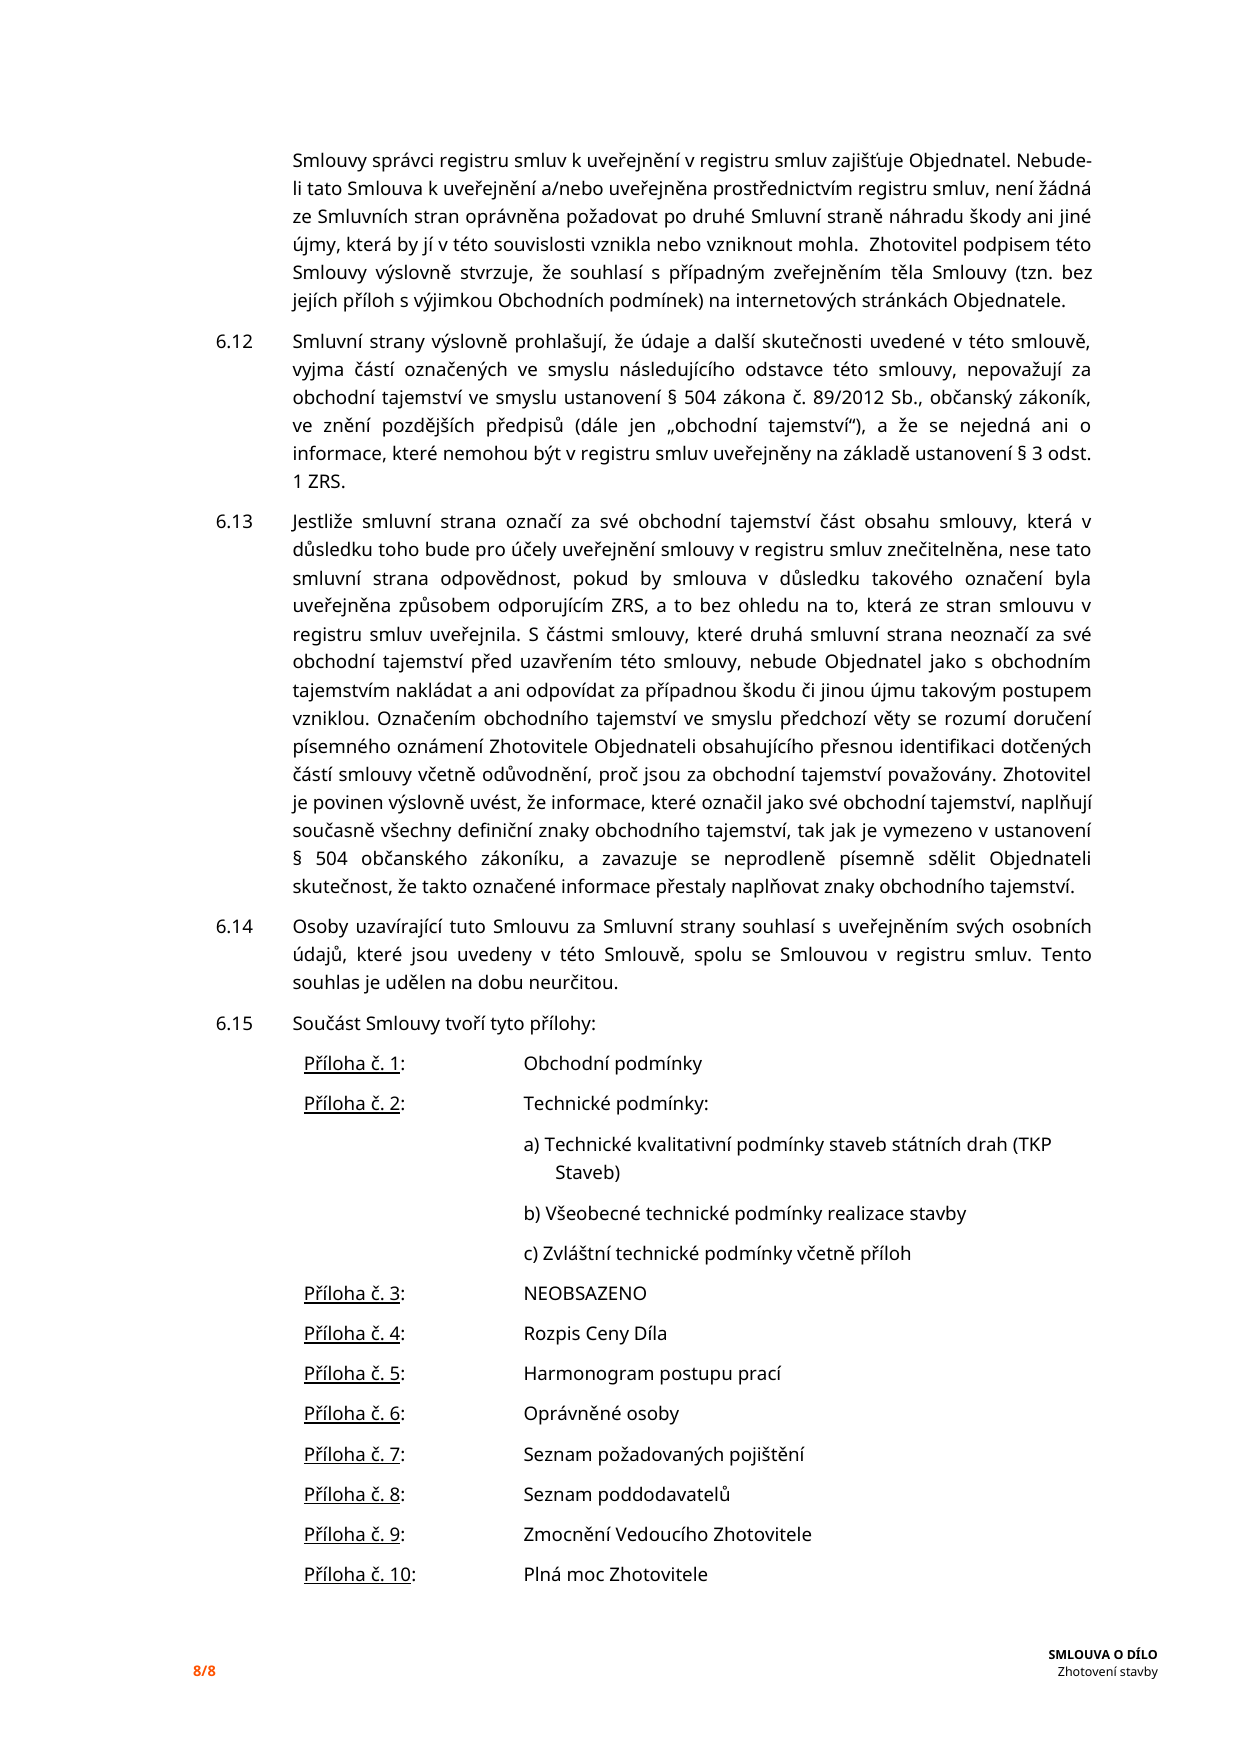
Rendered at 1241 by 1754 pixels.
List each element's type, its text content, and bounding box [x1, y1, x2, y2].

table_cell Plná moc Zhotovitele [511, 1561, 1093, 1601]
text Součást Smlouvy tvoří tyto přílohy: [216, 1010, 1093, 1036]
table_cell Oprávněné osoby [511, 1401, 1093, 1441]
table_cell Příloha č. 7: [216, 1441, 511, 1481]
table_cell Rozpis Ceny Díla [511, 1321, 1093, 1361]
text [216, 147, 1093, 313]
table_cell Harmonogram postupu prací [511, 1361, 1093, 1401]
text Jestliže smluvní strana označí za své obchodní tajemství část obsahu smlouvy, která v důsledku toho bude pro účely uveřejnění smlouvy v registru smluv znečitelněna, nese tato smluvní strana odpovědnost, pokud by smlouva v důsledku takového označení byla uveřejněna způsobem odporujícím ZRS, a to bez ohledu na to, která ze stran smlouvu v registru smluv uveřejnila. S částmi smlouvy, které druhá smluvní strana neoznačí za své obchodní tajemství před uzavřením této smlouvy, nebude Objednatel jako s obchodním tajemstvím nakládat a ani odpovídat za případnou škodu či jinou újmu takovým postupem vzniklou. Označením obchodního tajemství ve smyslu předchozí věty se rozumí doručení písemného oznámení Zhotovitele Objednateli obsahujícího přesnou identifikaci dotčených částí smlouvy včetně odůvodnění, proč jsou za obchodní tajemství považovány. Zhotovitel je povinen výslovně uvést, že informace, které označil jako své obchodní tajemství, naplňují současně všechny definiční znaky obchodního tajemství, tak jak je vymezeno v ustanovení § 504 občanského zákoníku, a zavazuje se neprodleně písemně sdělit Objednateli skutečnost, že takto označené informace přestaly naplňovat znaky obchodního tajemství. [216, 509, 1093, 898]
table_cell Příloha č. 2: [216, 1091, 511, 1280]
table_cell Zmocnění Vedoucího Zhotovitele [511, 1521, 1093, 1561]
table_cell Příloha č. 3: [216, 1280, 511, 1321]
table_cell Příloha č. 4: [216, 1321, 511, 1361]
table_cell NEOBSAZENO [511, 1280, 1093, 1321]
text Osoby uzavírající tuto Smlouvu za Smluvní strany souhlasí s uveřejněním svých osobních údajů, které jsou uvedeny v této Smlouvě, spolu se Smlouvou v registru smluv. Tento souhlas je udělen na dobu neurčitou. [216, 913, 1093, 995]
table_cell Seznam poddodavatelů [511, 1481, 1093, 1521]
table_header Příloha č. 1: [216, 1051, 511, 1091]
table_cell Příloha č. 9: [216, 1521, 511, 1561]
text Smluvní strany výslovně prohlašují, že údaje a další skutečnosti uvedené v této smlouvě, vyjma částí označených ve smyslu následujícího odstavce této smlouvy, nepovažují za obchodní tajemství ve smyslu ustanovení § 504 zákona č. 89/2012 Sb., občanský zákoník, ve znění pozdějších předpisů (dále jen „obchodní tajemství“), a že se nejedná ani o informace, které nemohou být v registru smluv uveřejněny na základě ustanovení § 3 odst. 1 ZRS. [216, 328, 1093, 494]
table_cell Příloha č. 8: [216, 1481, 511, 1521]
table_cell Příloha č. 5: [216, 1361, 511, 1401]
table_cell Seznam požadovaných pojištění [511, 1441, 1093, 1481]
table_cell Technické podmínky: a) Technické kvalitativní podmínky staveb státních drah (TKP Staveb) b) Všeobecné technické podmínky realizace stavby c) Zvláštní technické podmínky včetně příloh [511, 1091, 1093, 1280]
table_header Obchodní podmínky [511, 1051, 1093, 1091]
table_cell Příloha č. 10: [216, 1561, 511, 1601]
table_cell Příloha č. 6: [216, 1401, 511, 1441]
